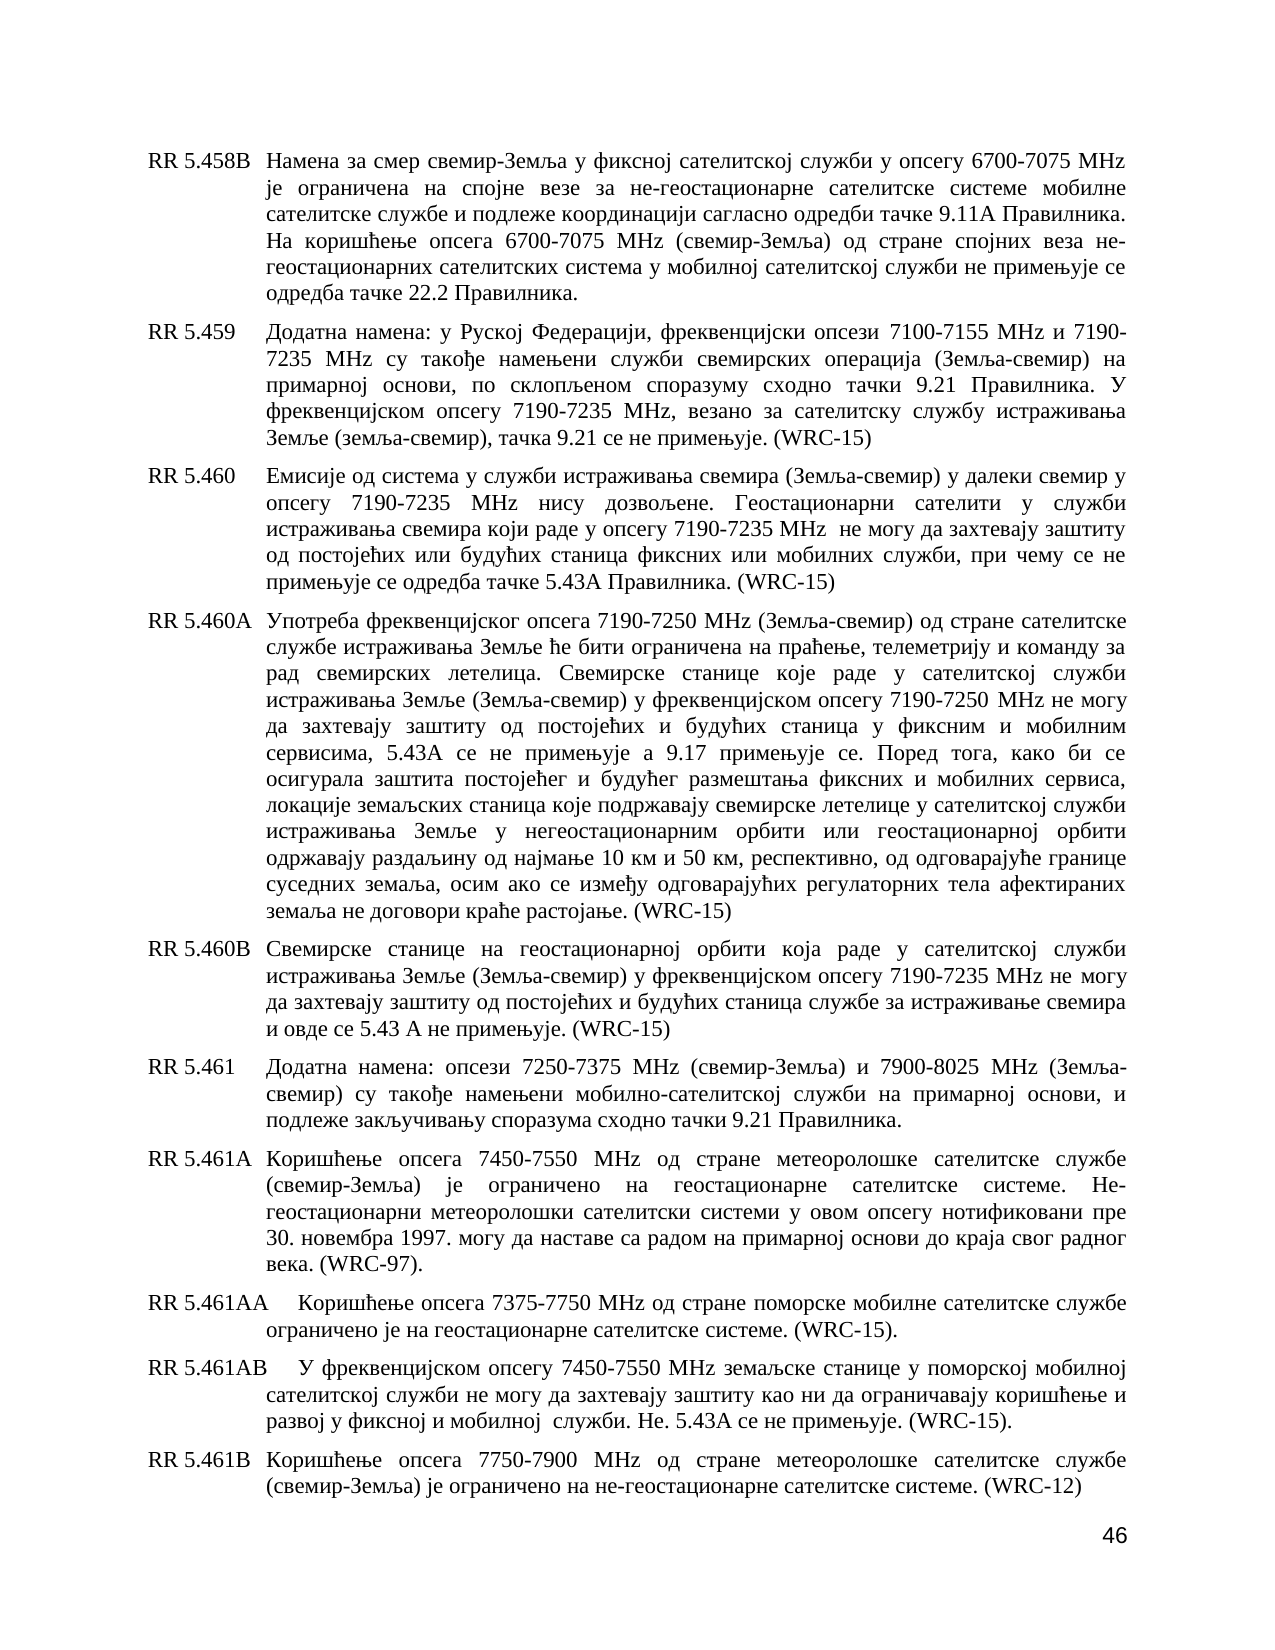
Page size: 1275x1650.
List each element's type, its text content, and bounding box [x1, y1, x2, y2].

text RR 5.459 Додатна намена: у Руској Федерацији, фреквенцијски опсези 7100-7155 MHz и 7190-7235 MHz су такође намењени служби свемирских операција (Земља-свемир) на примарној основи, по склопљеном споразуму сходно тачки 9.21 Правилника. У фреквенцијском опсегу 7190-7235 MHz, везано за сателитску службу истраживања Земље (земља-свемир), тачка 9.21 се не примењује. (WRC-15) [148, 318, 1127, 450]
text RR 5.461A Коришћење опсега 7450-7550 МHz од стране метеоролошке сателитске службе (свемир-Земља) је ограничено на геостационарне сателитске системе. Не-геостационарни метеоролошки сателитски системи у овом опсегу нотификовани пре 30. новембра 1997. могу да наставе са радом на примарној основи до краја свог радног века. (WRC-97). [148, 1145, 1127, 1277]
text RR 5.460A Употреба фреквенцијског опсега 7190-7250 MHz (Земља-свемир) од стране сателитске службе истраживања Земље ће бити ограничена на праћење, телеметрију и команду за рад свемирских летелица. Свемирске станице које раде у сателитској служби истраживања Земље (Земља-свемир) у фреквенцијском опсегу 7190-7250 MHz не могу да захтевају заштиту од постојећих и будућих станица у фиксним и мобилним сервисима, 5.43А се не примењује а 9.17 примењује се. Поред тога, како би се осигурала заштита постојећег и будућег размештања фиксних и мобилних сервиса, локације земаљских станица које подржавају свемирске летелице у сателитској служби истраживања Земље у негеостационарним орбити или геостационарној орбити одржавају раздаљину од најмање 10 км и 50 км, респективно, од одговарајуће границе суседних земаља, осим ако се између одговарајућих регулаторних тела афектираних земаља не договори краће растојање. (WRC-15) [148, 607, 1127, 923]
text RR 5.461AA Коришћење опсега 7375-7750 МHz од стране поморске мобилне сателитске службе ограничено је на геостационарне сателитске системе. (WRC-15). [148, 1289, 1127, 1342]
text RR 5.461B Коришћење опсега 7750-7900 МHz од стране метеоролошке сателитске службе (свемир-Земља) је ограничено на не-геостационарне сателитске системе. (WRC-12) [148, 1446, 1127, 1499]
text RR 5.461 Додатна намена: опсези 7250-7375 MHz (свемир-Земља) и 7900-8025 MHz (Земља-свемир) су такође намењени мобилно-сателитској служби на примарној основи, и подлеже закључивању споразума сходно тачки 9.21 Правилника. [148, 1053, 1127, 1132]
text RR 5.460B Свемирске станице на геостационарној орбити која раде у сателитској служби истраживања Земље (Земља-свемир) у фреквенцијском опсегу 7190-7235 MHz не могу да захтевају заштиту од постојећих и будућих станица службе за истраживање свемира и овде се 5.43 А не примењује. (WRC-15) [148, 936, 1127, 1041]
text RR 5.461AB У фреквенцијском опсегу 7450-7550 МHz земаљске станице у поморској мобилној сателитској служби не могу да захтевају заштиту као ни да ограничавају коришћење и развој у фиксној и мобилној служби. Не. 5.43А се не примењује. (WRC-15). [148, 1354, 1127, 1433]
list RR 5.458B Намена за смер свемир-Земља у фиксној сателитској служби у опсегу 6700-7075 МHz је ограничена на спојне везе за не-геостационарне сателитске системе мобилне сателитске службе и подлеже координацији сагласно одредби тачке 9.11A Правилника. На коришћење опсега 6700-7075 МHz (свемир-Земља) од стране спојних веза не-геостационарних сателитских система у мобилној сателитској служби не примењује се одредба тачке 22.2 Правилника. [148, 148, 1127, 306]
text RR 5.460 Емисије од система у служби истраживања свемира (Земља-свемир) у далеки свемир у опсегу 7190-7235 MHz нису дозвољене. Геостационарни сателити у служби истраживања свемира који раде у опсегу 7190-7235 MHz не могу да захтевају заштиту од постојећих или будућих станица фиксних или мобилних служби, при чему се не примењује се одредба тачке 5.43А Правилника. (WRC-15) [148, 462, 1127, 594]
